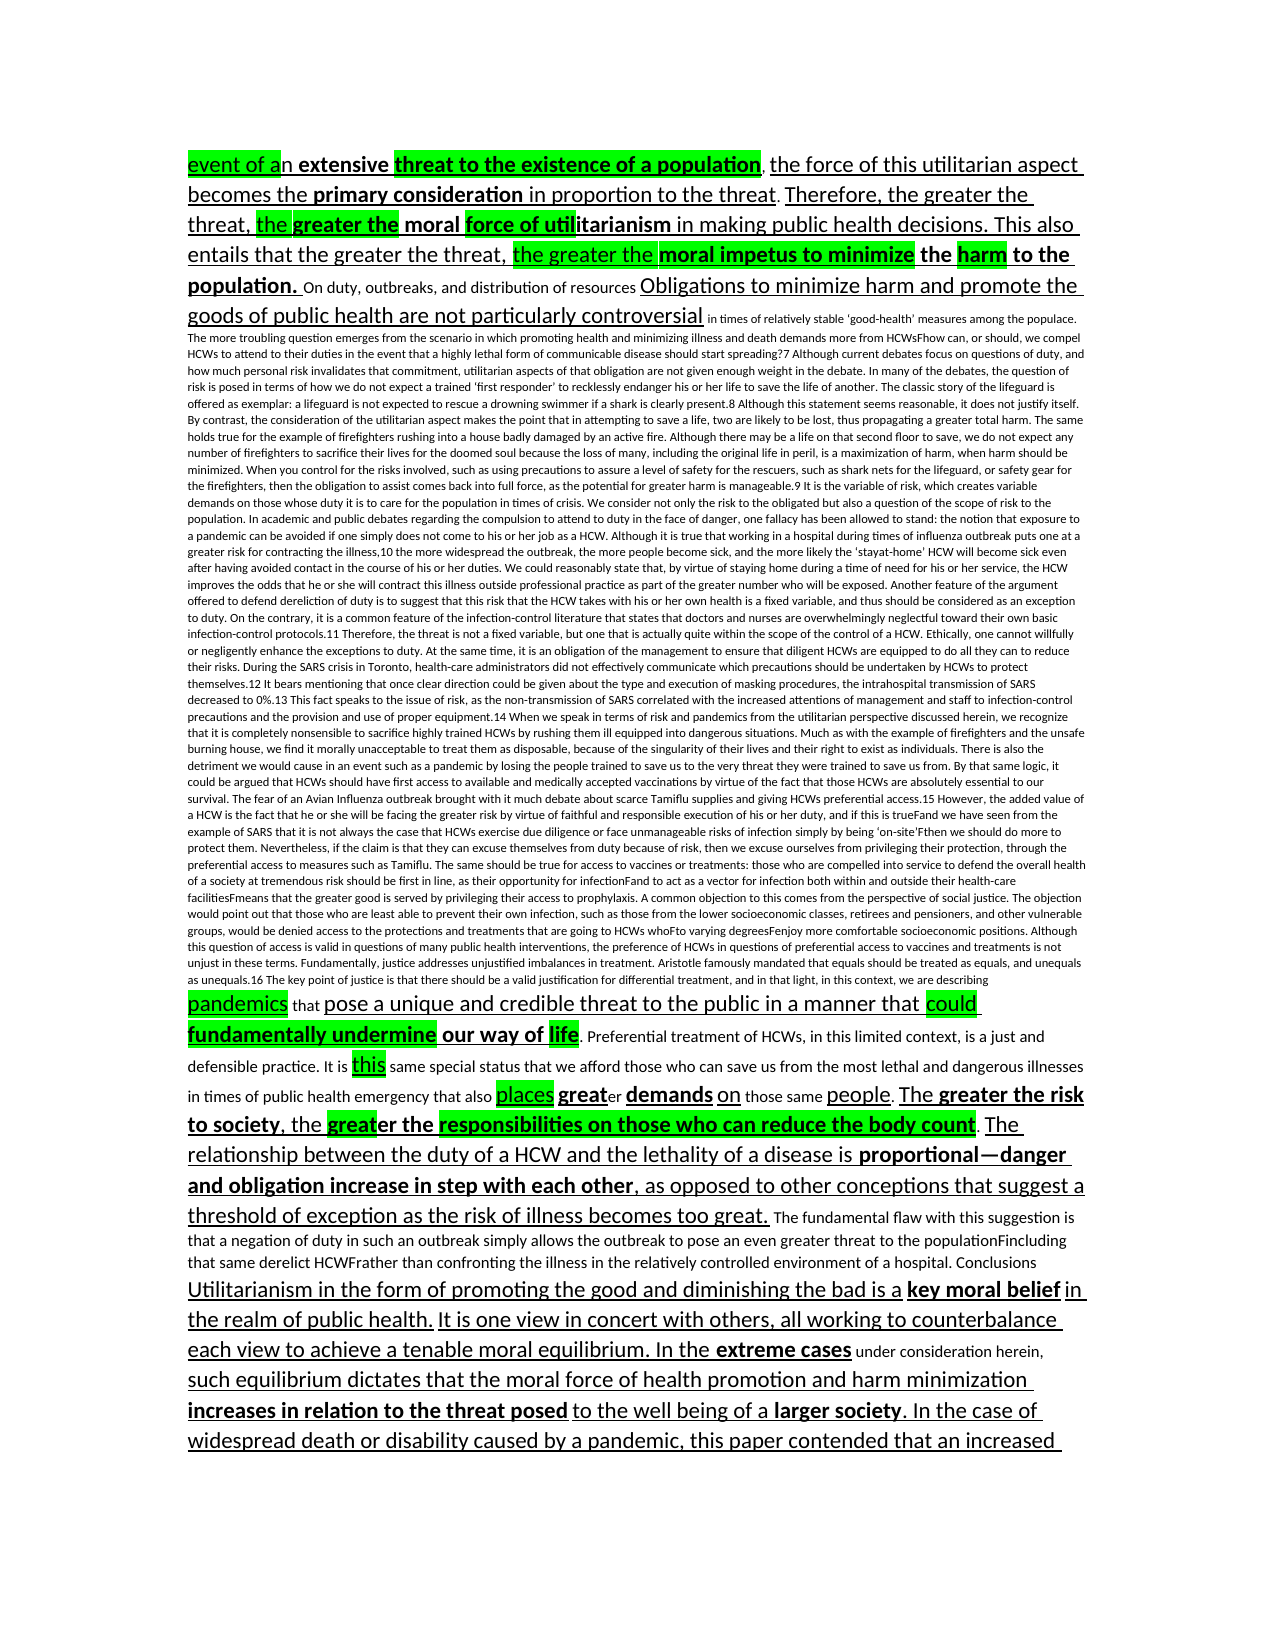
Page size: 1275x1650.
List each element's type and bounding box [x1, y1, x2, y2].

text [187, 150, 1087, 1454]
